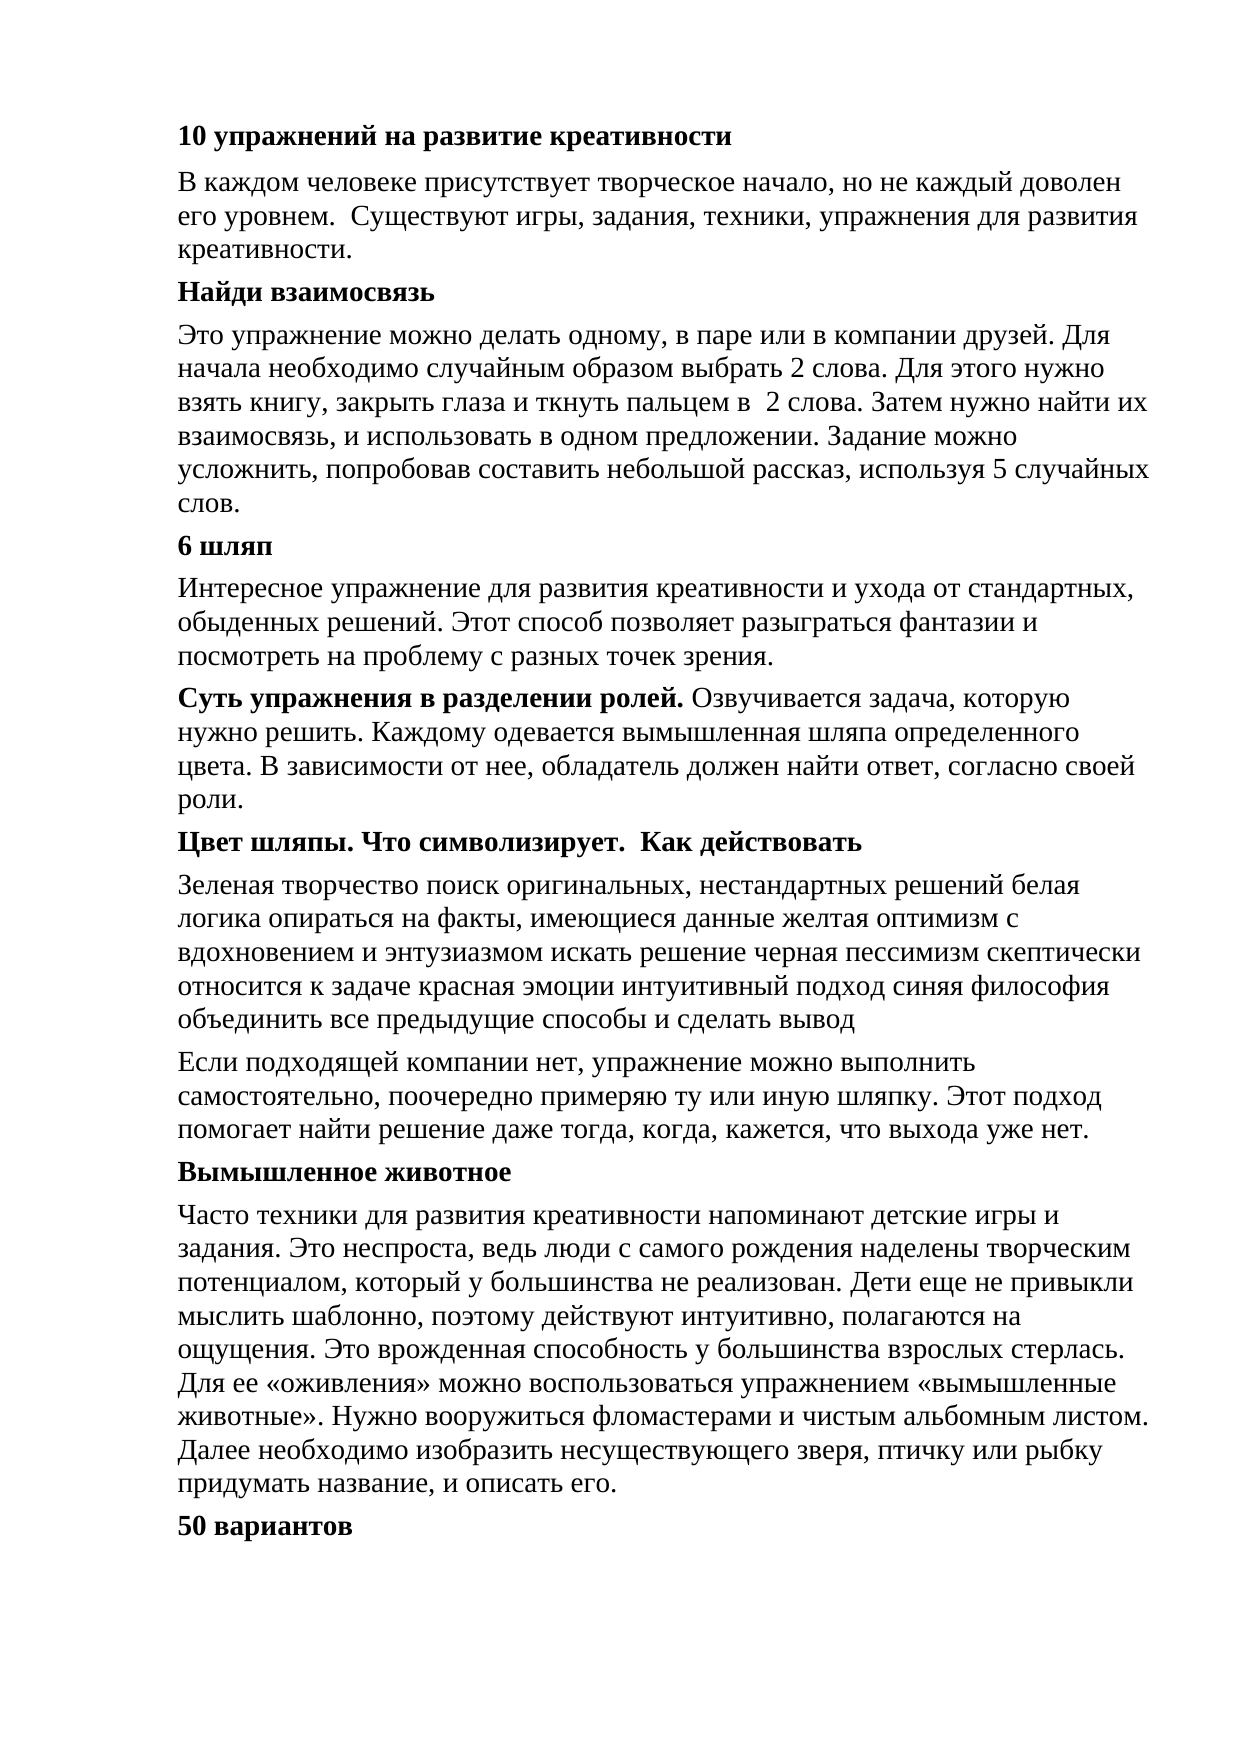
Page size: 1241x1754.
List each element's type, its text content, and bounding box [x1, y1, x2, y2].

text Найди взаимосвязь [177, 274, 1152, 308]
text Зеленая творчество поиск оригинальных, нестандартных решений белая логика опираться на факты, имеющиеся данные желтая оптимизм с вдохновением и энтузиазмом искать решение черная пессимизм скептически относится к задаче красная эмоции интуитивный подход синяя философия объединить все предыдущие способы и сделать вывод [177, 867, 1152, 1035]
text Суть упражнения в разделении ролей. Озвучивается задача, которую нужно решить. Каждому одевается вымышленная шляпа определенного цвета. В зависимости от нее, обладатель должен найти ответ, согласно своей роли. [177, 681, 1152, 815]
text 10 упражнений на развитие креативности [177, 118, 1152, 152]
text Это упражнение можно делать одному, в паре или в компании друзей. Для начала необходимо случайным образом выбрать 2 слова. Для этого нужно взять книгу, закрыть глаза и ткнуть пальцем в 2 слова. Затем нужно найти их взаимосвязь, и использовать в одном предложении. Задание можно усложнить, попробовав составить небольшой рассказ, используя 5 случайных слов. [177, 317, 1152, 518]
text Вымышленное животное [177, 1154, 1152, 1188]
text Часто техники для развития креативности напоминают детские игры и задания. Это неспроста, ведь люди с самого рождения наделены творческим потенциалом, который у большинства не реализован. Дети еще не привыкли мыслить шаблонно, поэтому действуют интуитивно, полагаются на ощущения. Это врожденная способность у большинства взрослых стерлась. Для ее «оживления» можно воспользоваться упражнением «вымышленные животные». Нужно вооружиться фломастерами и чистым альбомным листом. Далее необходимо изобразить несуществующего зверя, птичку или рыбку придумать название, и описать его. [177, 1197, 1152, 1499]
text 6 шляп [177, 528, 1152, 561]
text Цвет шляпы. Что символизирует. Как действовать [177, 824, 1152, 858]
text В каждом человеке присутствует творческое начало, но не каждый доволен его уровнем. Существуют игры, задания, техники, упражнения для развития креативности. [177, 164, 1152, 265]
text Интересное упражнение для развития креативности и ухода от стандартных, обыденных решений. Этот способ позволяет разыграться фантазии и посмотреть на проблему с разных точек зрения. [177, 571, 1152, 671]
text Если подходящей компании нет, упражнение можно выполнить самостоятельно, поочередно примеряю ту или иную шляпку. Этот подход помогает найти решение даже тогда, когда, кажется, что выхода уже нет. [177, 1044, 1152, 1145]
text 50 вариантов [177, 1508, 1152, 1542]
